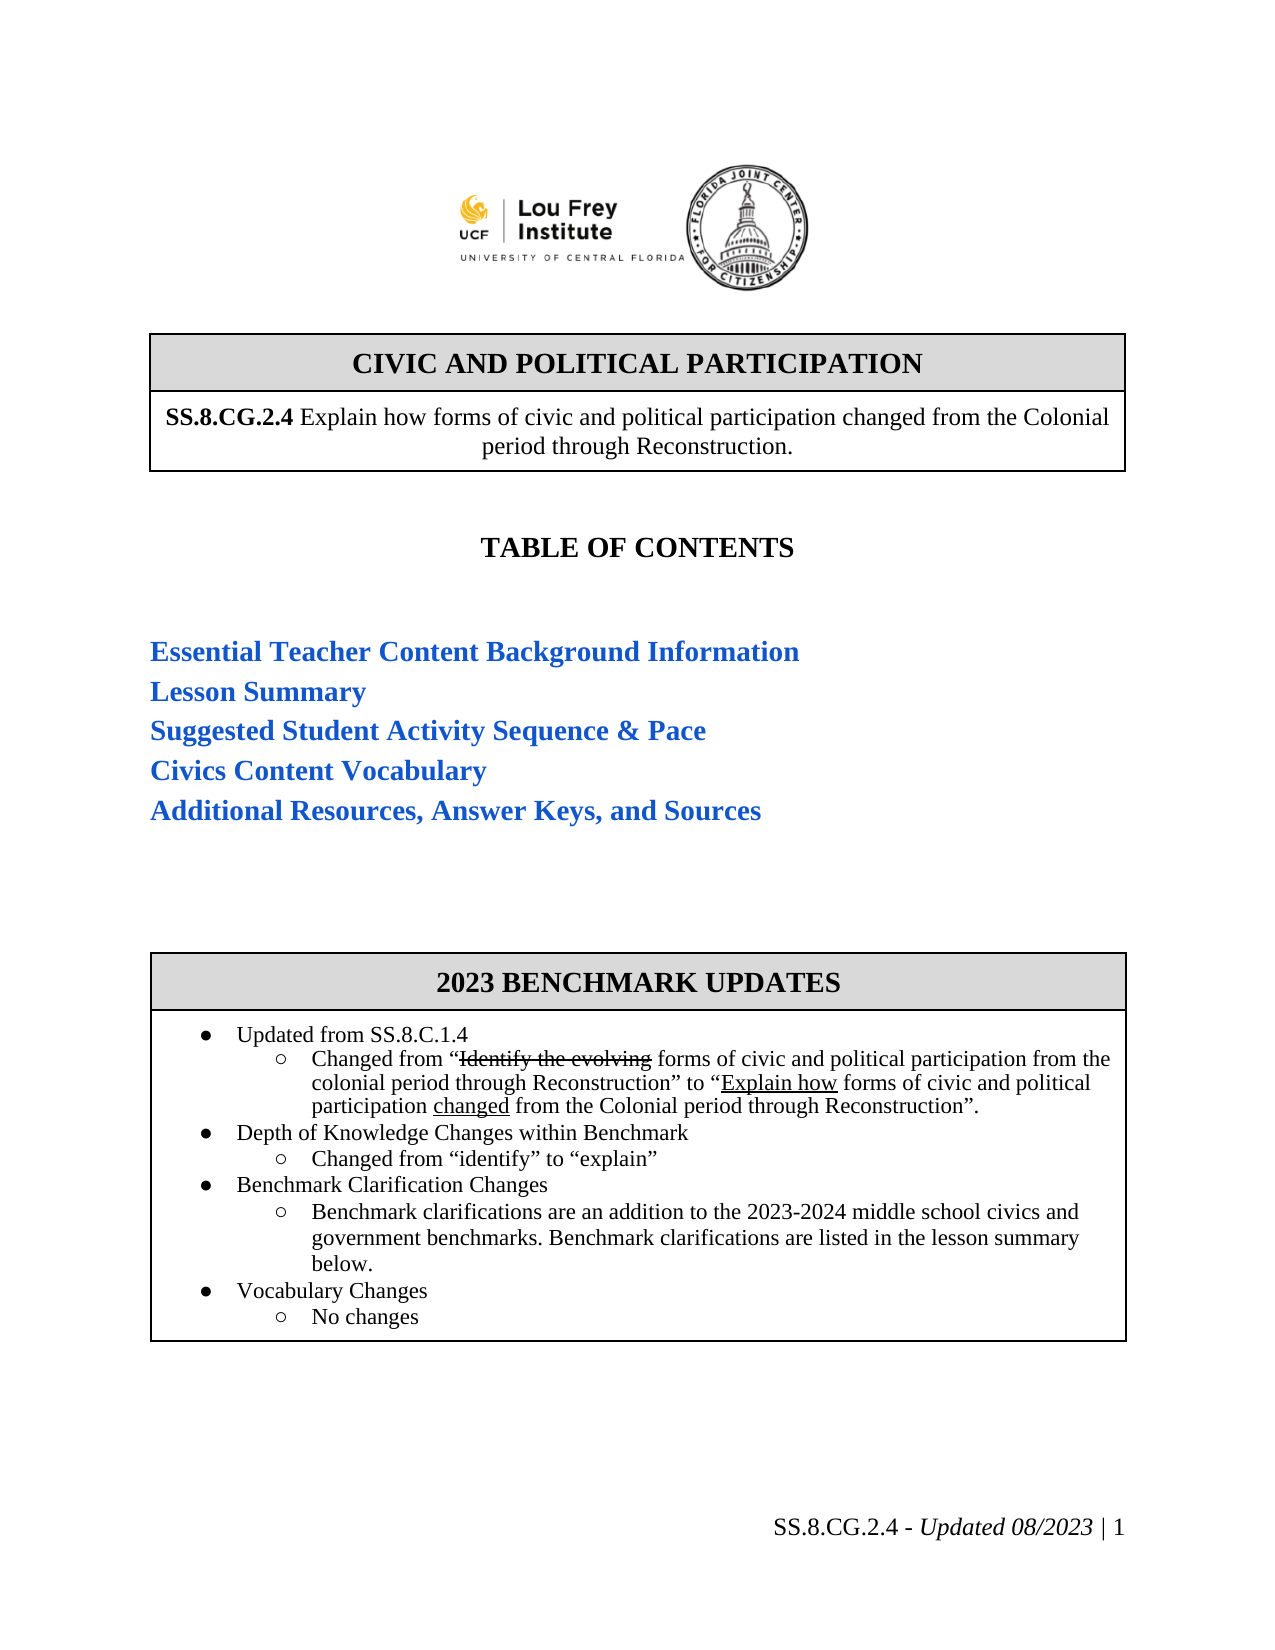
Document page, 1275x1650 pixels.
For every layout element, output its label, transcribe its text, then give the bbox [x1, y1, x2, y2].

table_header CIVIC AND POLITICAL PARTICIPATION [151, 335, 1124, 390]
text TABLE OF CONTENTS [150, 530, 1125, 563]
picture [440, 150, 835, 305]
table_header 2023 BENCHMARK UPDATES [152, 954, 1125, 1009]
table_cell Updated from SS.8.C.1.4 Changed from “Identify the evolving forms of civic and political participation from the colonial period through Reconstruction” to “Explain how forms of civic and political participation changed from the Colonial period through Reconstruction”. Depth of Knowledge Changes within Benchmark Changed from “identify” to “explain” Benchmark Clarification Changes Benchmark clarifications are an addition to the 2023-2024 middle school civics and government benchmarks. Benchmark clarifications are listed in the lesson summary below. Vocabulary Changes No changes [152, 1011, 1125, 1340]
table_cell SS.8.CG.2.4 Explain how forms of civic and political participation changed from the Colonial period through Reconstruction. [151, 392, 1124, 470]
